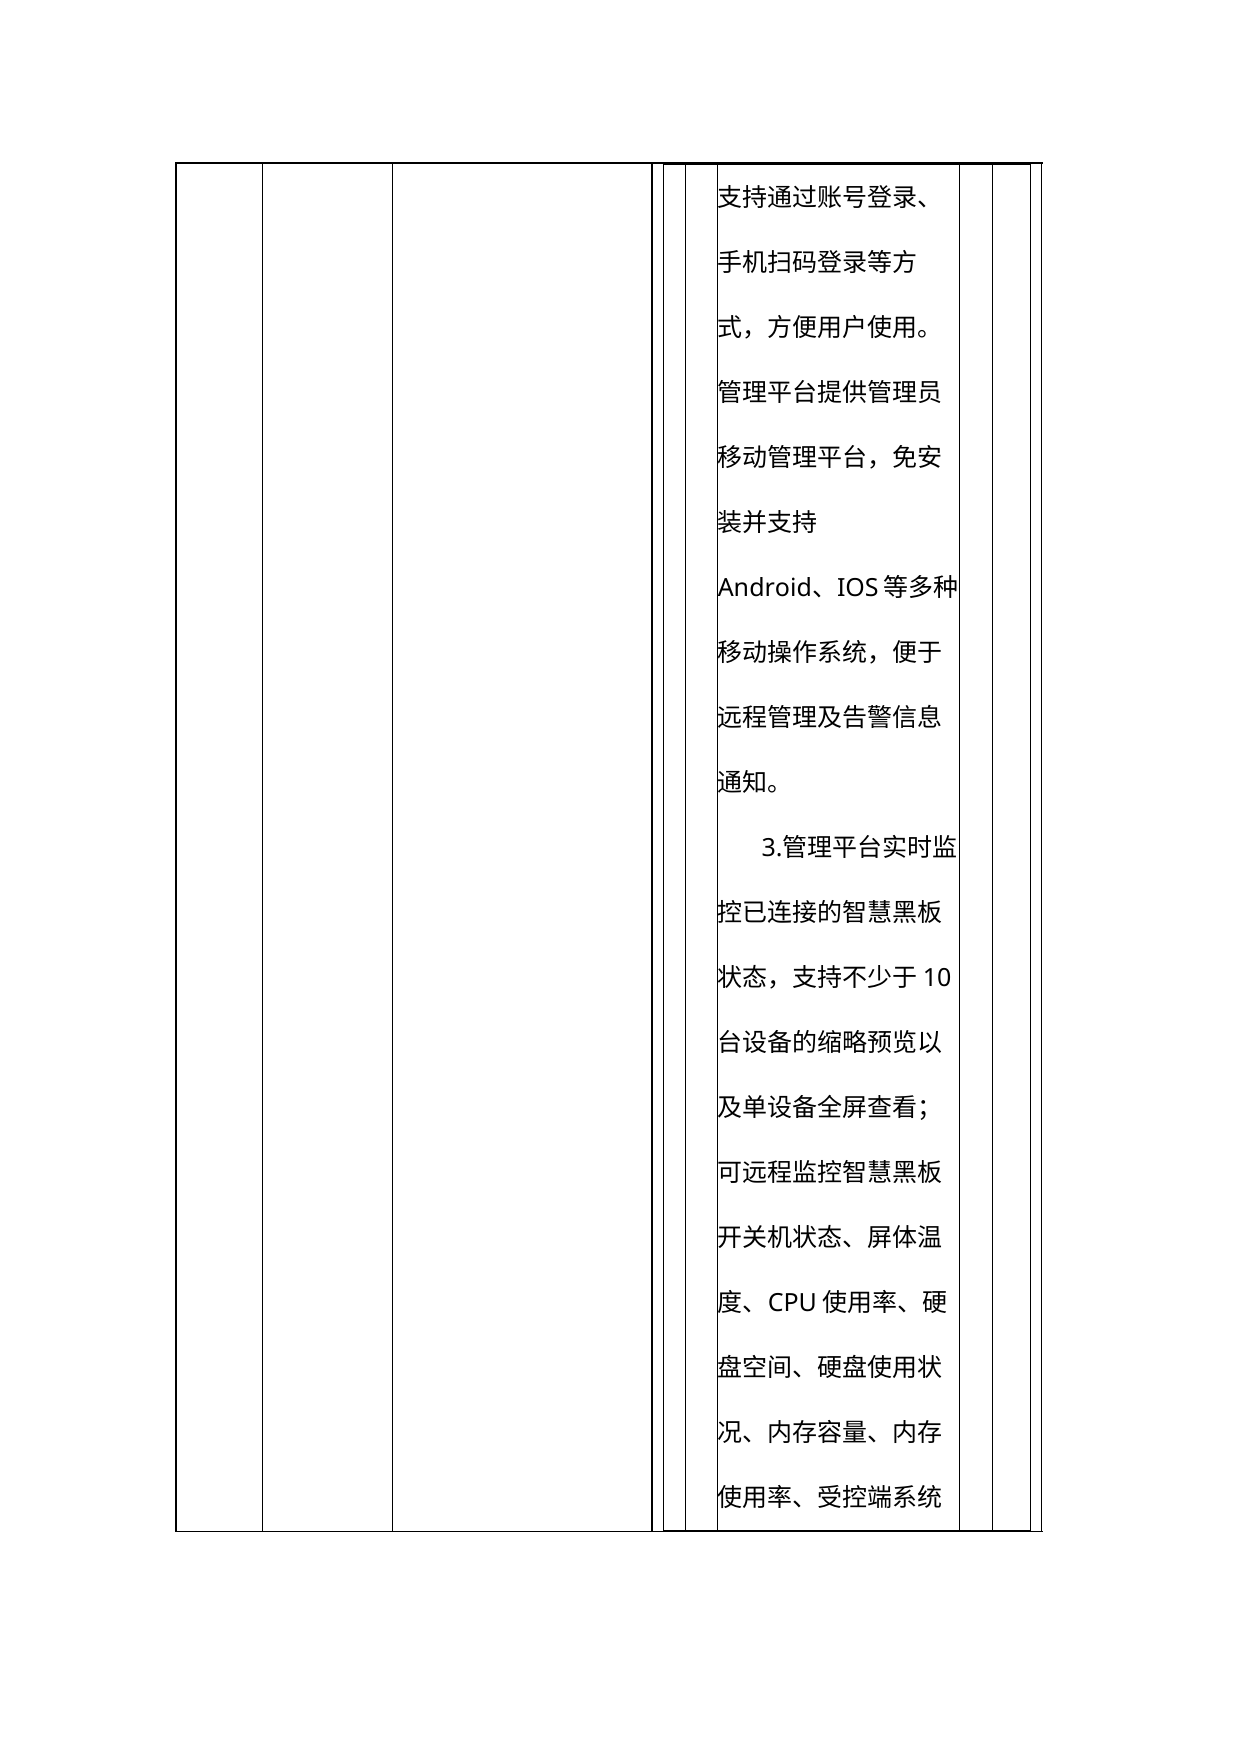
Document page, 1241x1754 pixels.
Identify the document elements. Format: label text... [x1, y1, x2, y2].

table_cell [686, 165, 717, 1530]
table_cell [653, 164, 663, 1531]
table_cell [993, 165, 1030, 1530]
table_cell [960, 165, 992, 1530]
table_cell [718, 165, 959, 1530]
table_cell [1031, 164, 1041, 1531]
table_cell [664, 165, 685, 1530]
table_cell [263, 164, 392, 1531]
table_cell [393, 164, 651, 1531]
table_cell 1 [177, 164, 262, 1531]
